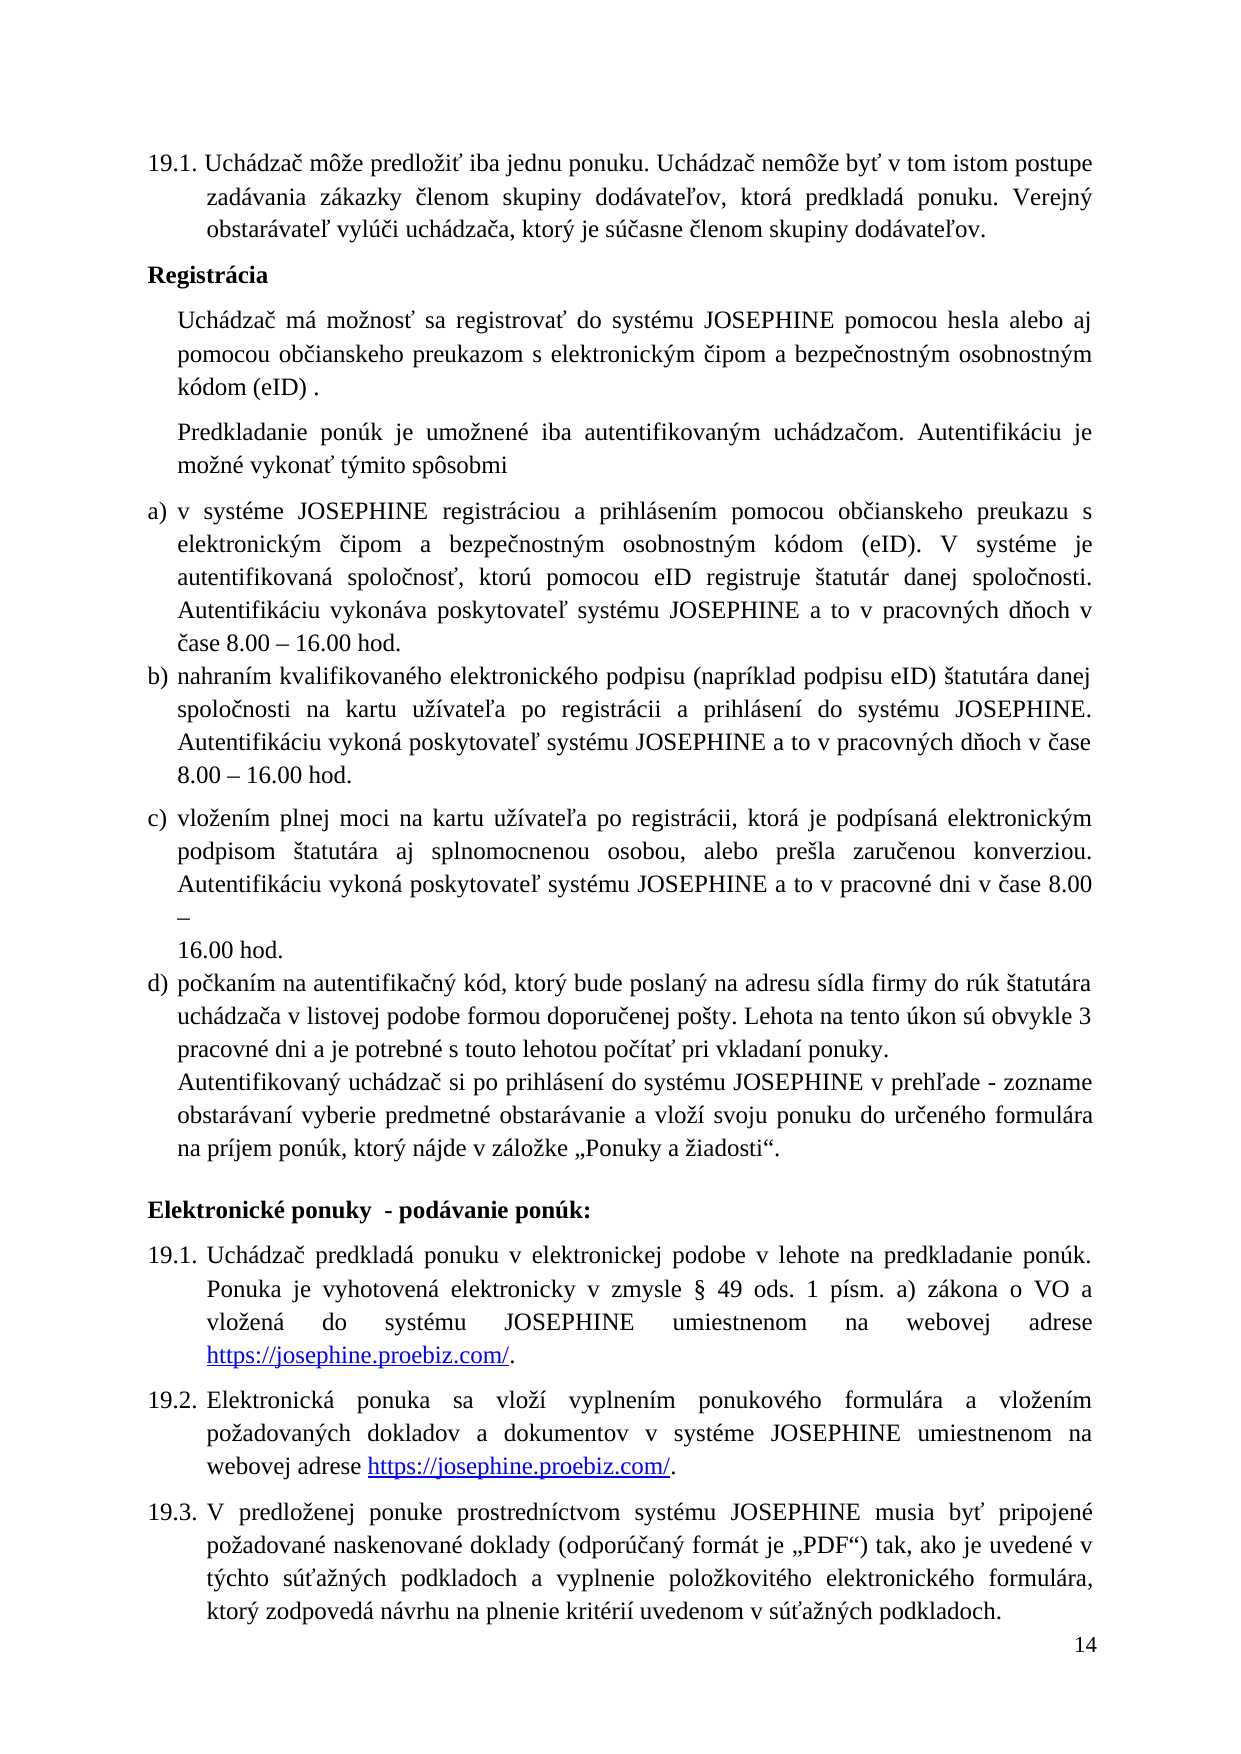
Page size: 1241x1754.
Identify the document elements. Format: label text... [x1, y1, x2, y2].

text Predkladanie ponúk je umožnené iba autentifikovaným uchádzačom. Autentifikáciu je možné vykonať týmito spôsobmi [177, 417, 1092, 479]
list nahraním kvalifikovaného elektronického podpisu (napríklad podpisu eID) štatutára danej spoločnosti na kartu užívateľa po registrácii a prihlásení do systému JOSEPHINE. Autentifikáciu vykoná poskytovateľ systému JOSEPHINE a to v pracovných dňoch v čase 8.00 – 16.00 hod. [147, 661, 1092, 789]
list Uchádzač môže predložiť iba jednu ponuku. Uchádzač nemôže byť v tom istom postupe zadávania zákazky členom skupiny dodávateľov, ktorá predkladá ponuku. Verejný obstarávateľ vylúči uchádzača, ktorý je súčasne členom skupiny dodávateľov. [147, 148, 1093, 243]
text 16.00 hod. [177, 935, 1113, 964]
text Uchádzač má možnosť sa registrovať do systému JOSEPHINE pomocou hesla alebo aj pomocou občianskeho preukazom s elektronickým čipom a bezpečnostným osobnostným kódom (eID) . [177, 306, 1092, 400]
list vložením plnej moci na kartu užívateľa po registrácii, ktorá je podpísaná elektronickým podpisom štatutára aj splnomocnenou osobou, alebo prešla zaručenou konverziou. Autentifikáciu vykoná poskytovateľ systému JOSEPHINE a to v pracovné dni v čase 8.00 – [147, 803, 1093, 931]
list v systéme JOSEPHINE registráciou a prihlásením pomocou občianskeho preukazu s elektronickým čipom a bezpečnostným osobnostným kódom (eID). V systéme je autentifikovaná spoločnosť, ktorú pomocou eID registruje štatutár danej spoločnosti. Autentifikáciu vykonáva poskytovateľ systému JOSEPHINE a to v pracovných dňoch v čase 8.00 – 16.00 hod. [147, 496, 1092, 657]
list Elektronická ponuka sa vloží vyplnením ponukového formulára a vložením požadovaných dokladov a dokumentov v systéme JOSEPHINE umiestnenom na webovej adrese https://josephine.proebiz.com/. [147, 1385, 1092, 1480]
list počkaním na autentifikačný kód, ktorý bude poslaný na adresu sídla firmy do rúk štatutára uchádzača v listovej podobe formou doporučenej pošty. Lehota na tento úkon sú obvykle 3 pracovné dni a je potrebné s touto lehotou počítať pri vkladaní ponuky. [147, 968, 1092, 1063]
list V predloženej ponuke prostredníctvom systému JOSEPHINE musia byť pripojené požadované naskenované doklady (odporúčaný formát je „PDF“) tak, ako je uvedené v týchto súťažných podkladoch a vyplnenie položkovitého elektronického formulára, ktorý zodpovedá návrhu na plnenie kritérií uvedenom v súťažných podkladoch. [147, 1497, 1093, 1625]
subtitle Registrácia [147, 261, 1113, 289]
subtitle Elektronické ponuky - podávanie ponúk: [147, 1196, 1113, 1224]
text Autentifikovaný uchádzač si po prihlásení do systému JOSEPHINE v prehľade - zozname obstarávaní vyberie predmetné obstarávanie a vloží svoju ponuku do určeného formulára na príjem ponúk, ktorý nájde v záložke „Ponuky a žiadosti“. [177, 1067, 1093, 1162]
list Uchádzač predkladá ponuku v elektronickej podobe v lehote na predkladanie ponúk. Ponuka je vyhotovená elektronicky v zmysle § 49 ods. 1 písm. a) zákona o VO a vložená do systému JOSEPHINE umiestnenom na webovej adrese https://josephine.proebiz.com/. [147, 1241, 1093, 1368]
